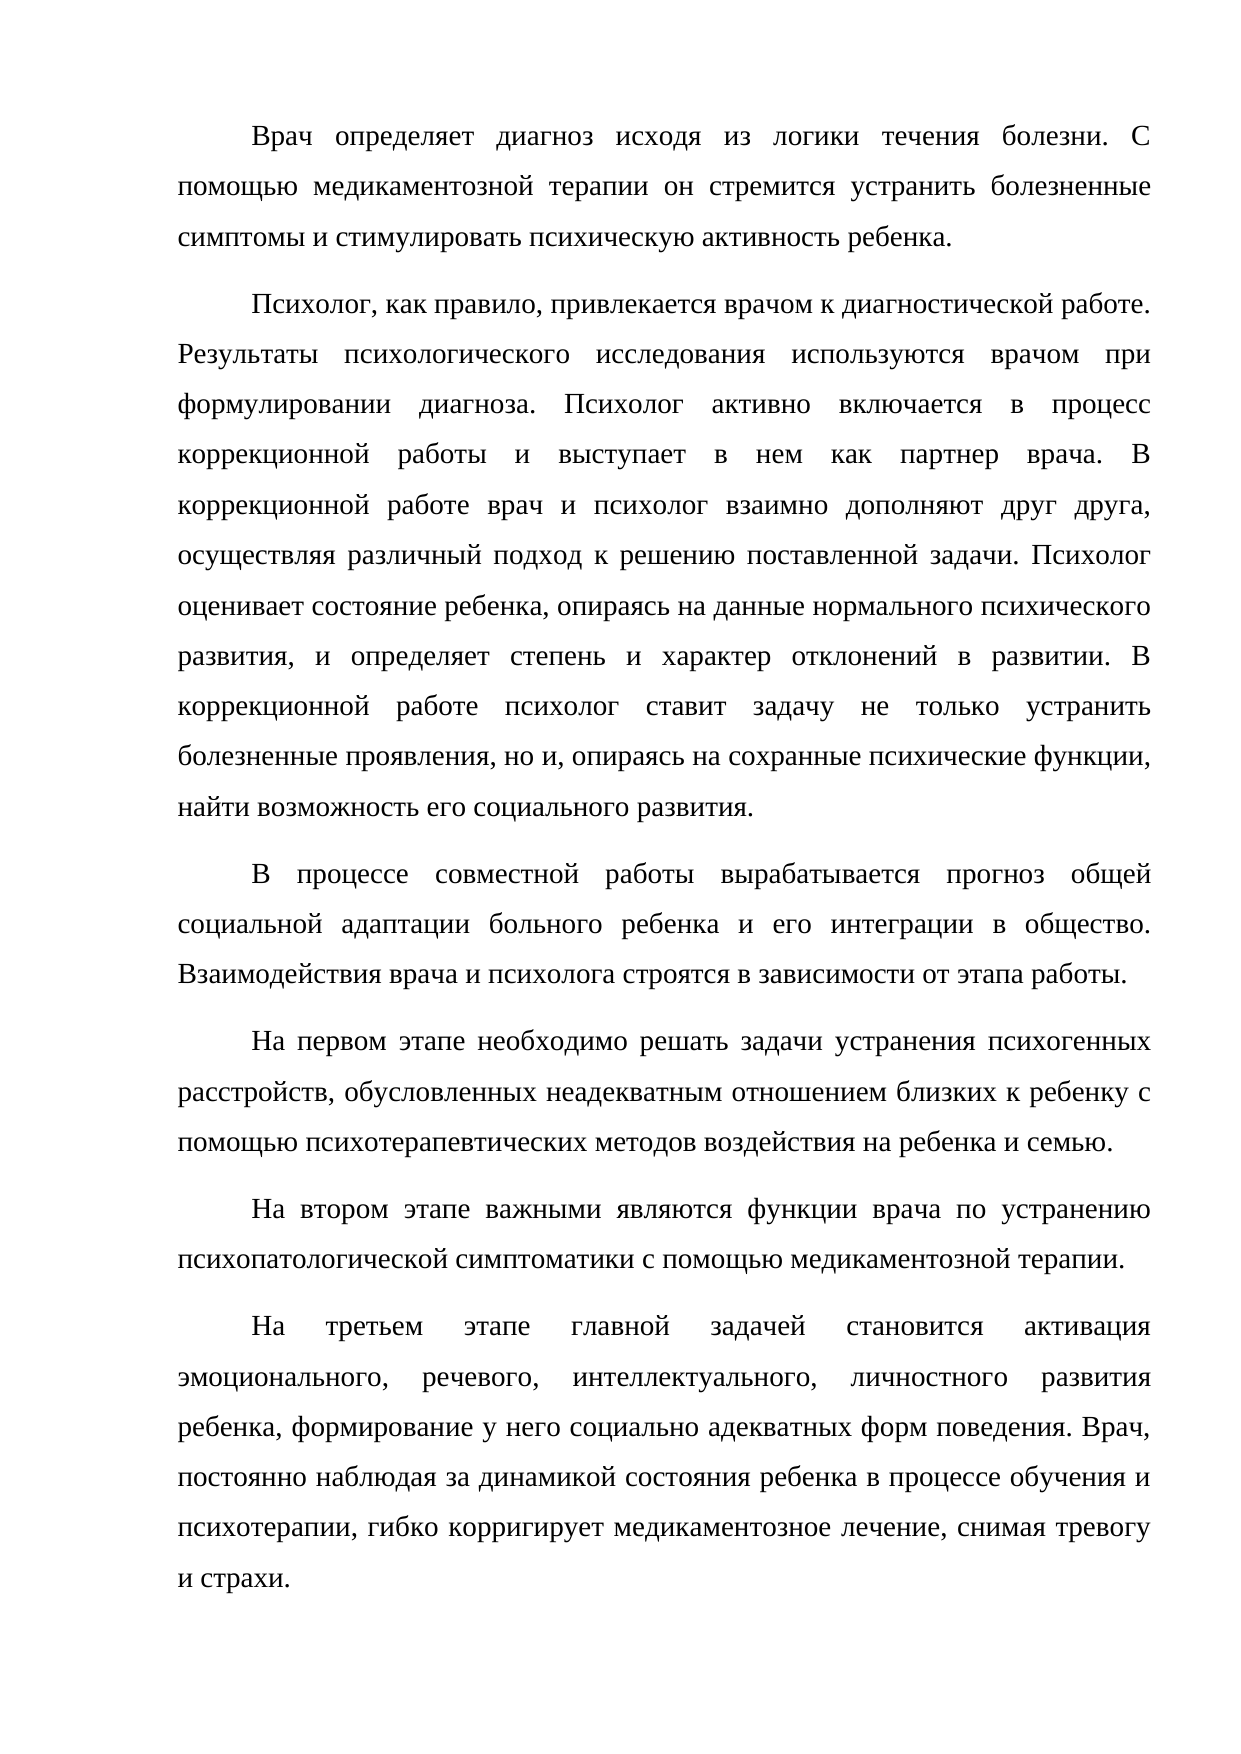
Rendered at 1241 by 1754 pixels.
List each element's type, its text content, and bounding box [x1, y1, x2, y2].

text В процессе совместной работы вырабатывается прогноз общей социальной адаптации больного ребенка и его интеграции в общество. Взаимодействия врача и психолога строятся в зависимости от этапа работы. [177, 856, 1152, 990]
text На третьем этапе главной задачей становится активация эмоционального, речевого, интеллектуального, личностного развития ребенка, формирование у него социально адекватных форм поведения. Врач, постоянно наблюдая за динамикой состояния ребенка в процессе обучения и психотерапии, гибко корригирует медикаментозное лечение, снимая тревогу и страхи. [177, 1308, 1152, 1593]
text Врач определяет диагноз исходя из логики течения болезни. С помощью медикаментозной терапии он стремится устранить болезненные симптомы и стимулировать психическую активность ребенка. [177, 118, 1152, 252]
text На втором этапе важными являются функции врача по устранению психопатологической симптоматики с помощью медикаментозной терапии. [177, 1191, 1152, 1275]
text Психолог, как правило, привлекается врачом к диагностической работе. Результаты психологического исследования используются врачом при формулировании диагноза. Психолог активно включается в процесс коррекционной работы и выступает в нем как партнер врача. В коррекционной работе врач и психолог взаимно дополняют друг друга, осуществляя различный подход к решению поставленной задачи. Психолог оценивает состояние ребенка, опираясь на данные нормального психического развития, и определяет степень и характер отклонений в развитии. В коррекционной работе психолог ставит задачу не только устранить болезненные проявления, но и, опираясь на сохранные психические функции, найти возможность его социального развития. [177, 286, 1152, 822]
text На первом этапе необходимо решать задачи устранения психогенных расстройств, обусловленных неадекватным отношением близких к ребенку с помощью психотерапевтических методов воздействия на ребенка и семью. [177, 1023, 1152, 1158]
